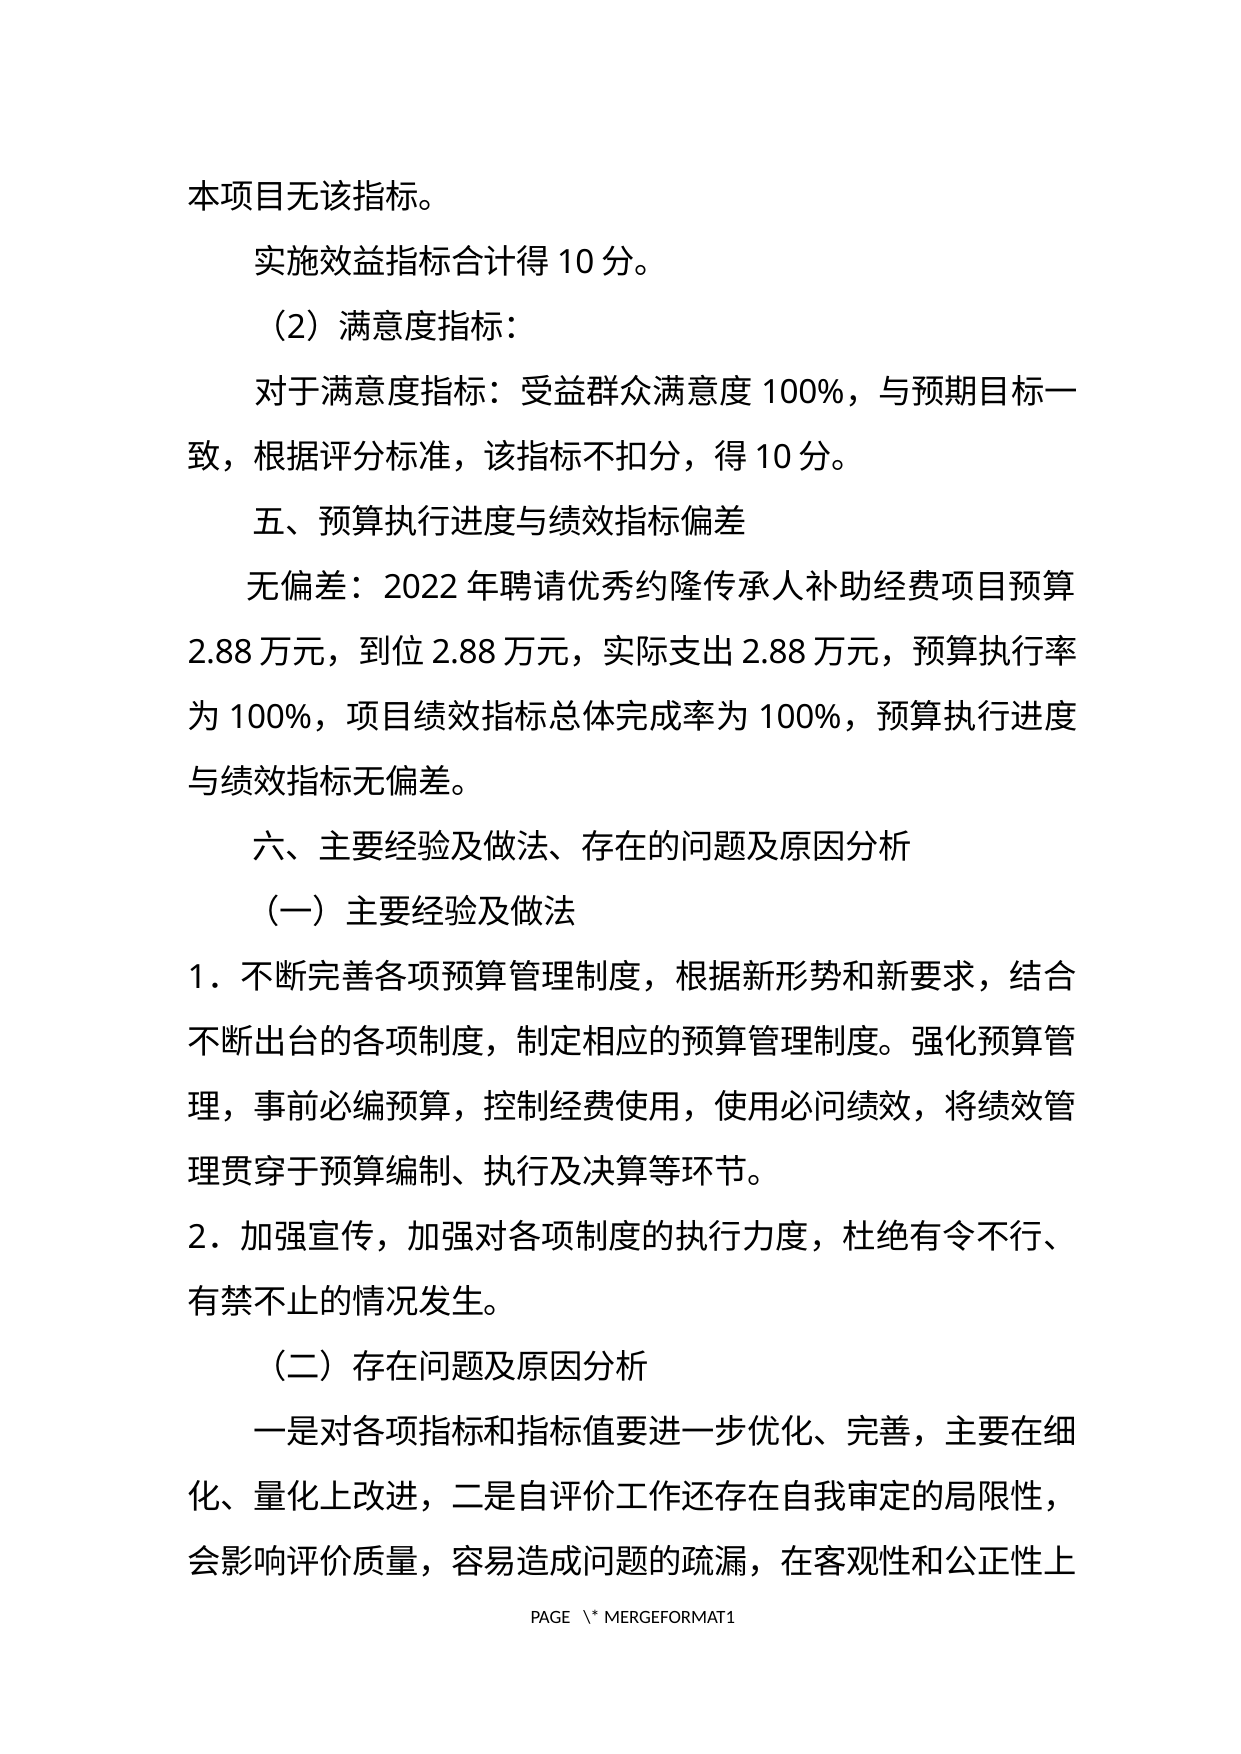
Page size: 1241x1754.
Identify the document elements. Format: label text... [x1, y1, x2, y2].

text 五、预算执行进度与绩效指标偏差 [187, 487, 1078, 552]
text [187, 877, 1078, 1592]
text 无偏差：2022年聘请优秀约隆传承人补助经费项目预算2.88万元，到位2.88万元，实际支出2.88万元，预算执行率为100%，项目绩效指标总体完成率为100%，预算执行进度与绩效指标无偏差。 [187, 552, 1078, 812]
text 六、主要经验及做法、存在的问题及原因分析 [187, 812, 1078, 877]
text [187, 162, 1078, 487]
